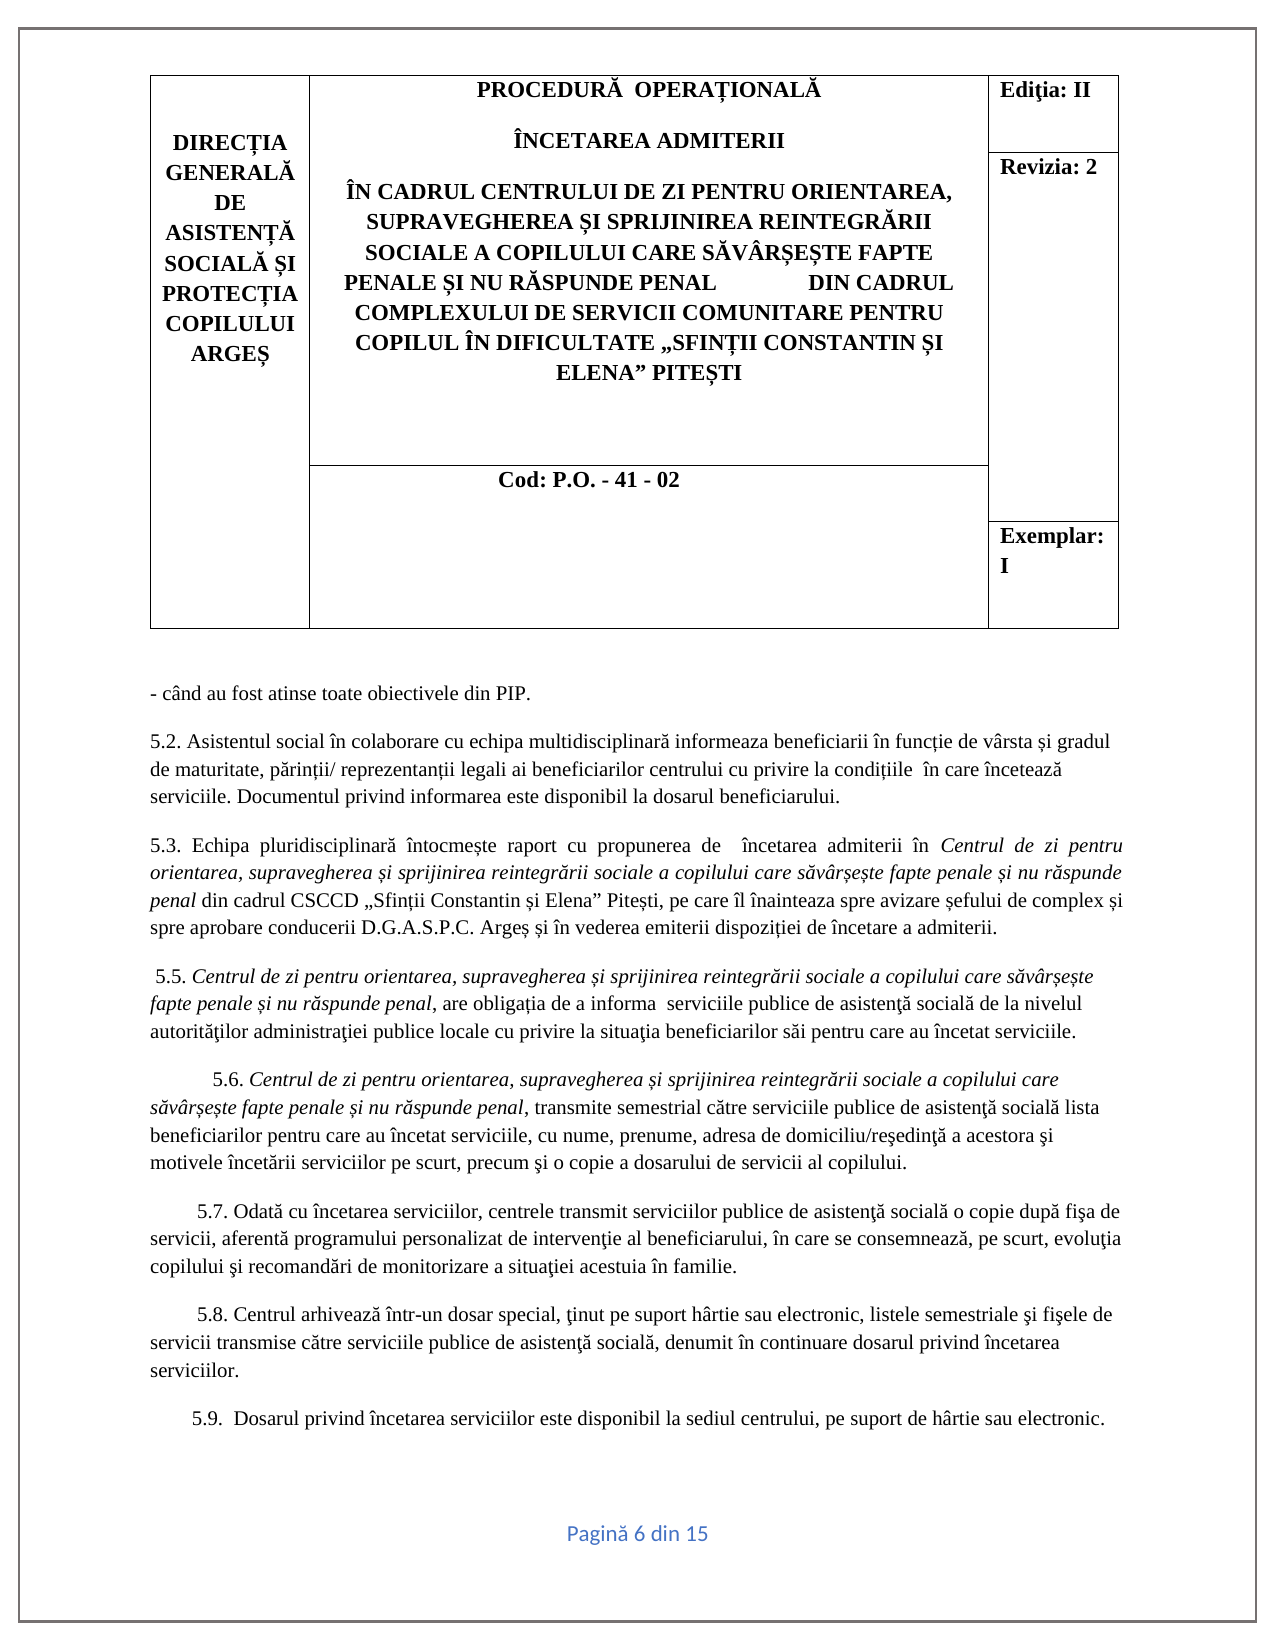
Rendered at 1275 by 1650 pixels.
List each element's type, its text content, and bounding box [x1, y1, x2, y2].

list - când au fost atinse toate obiectivele din PIP. [150, 681, 1125, 705]
text 5.3. Echipa pluridisciplinară întocmește raport cu propunerea de încetarea admiterii în Centrul de zi pentru orientarea, supravegherea și sprijinirea reintegrării sociale a copilului care săvârșește fapte penale și nu răspunde penal din cadrul CSCCD „Sfinții Constantin și Elena” Pitești, pe care îl înainteaza spre avizare șefului de complex și spre aprobare conducerii D.G.A.S.P.C. Argeș și în vederea emiterii dispoziției de încetare a admiterii. [150, 832, 1125, 939]
text 5.7. Odată cu încetarea serviciilor, centrele transmit serviciilor publice de asistenţă socială o copie după fişa de servicii, aferentă programului personalizat de intervenţie al beneficiarului, în care se consemnează, pe scurt, evoluţia copilului şi recomandări de monitorizare a situaţiei acestuia în familie. [150, 1199, 1125, 1278]
text 5.5. Centrul de zi pentru orientarea, supravegherea și sprijinirea reintegrării sociale a copilului care săvârșește fapte penale și nu răspunde penal, are obligația de a informa serviciile publice de asistenţă socială de la nivelul autorităţilor administraţiei publice locale cu privire la situaţia beneficiarilor săi pentru care au încetat serviciile. [150, 964, 1125, 1043]
text 5.9. Dosarul privind încetarea serviciilor este disponibil la sediul centrului, pe suport de hârtie sau electronic. [150, 1406, 1125, 1430]
text 5.8. Centrul arhivează într-un dosar special, ţinut pe suport hârtie sau electronic, listele semestriale şi fişele de servicii transmise către serviciile publice de asistenţă socială, denumit în continuare dosarul privind încetarea serviciilor. [150, 1302, 1125, 1382]
text 5.6. Centrul de zi pentru orientarea, supravegherea și sprijinirea reintegrării sociale a copilului care săvârșește fapte penale și nu răspunde penal, transmite semestrial către serviciile publice de asistenţă socială lista beneficiarilor pentru care au încetat serviciile, cu nume, prenume, adresa de domiciliu/reşedinţă a acestora şi motivele încetării serviciilor pe scurt, precum şi o copie a dosarului de servicii al copilului. [150, 1067, 1125, 1174]
text 5.2. Asistentul social în colaborare cu echipa multidisciplinară informeaza beneficiarii în funcție de vârsta și gradul de maturitate, părinții/ reprezentanții legali ai beneficiarilor centrului cu privire la condițiile în care încetează serviciile. Documentul privind informarea este disponibil la dosarul beneficiarului. [150, 729, 1125, 808]
